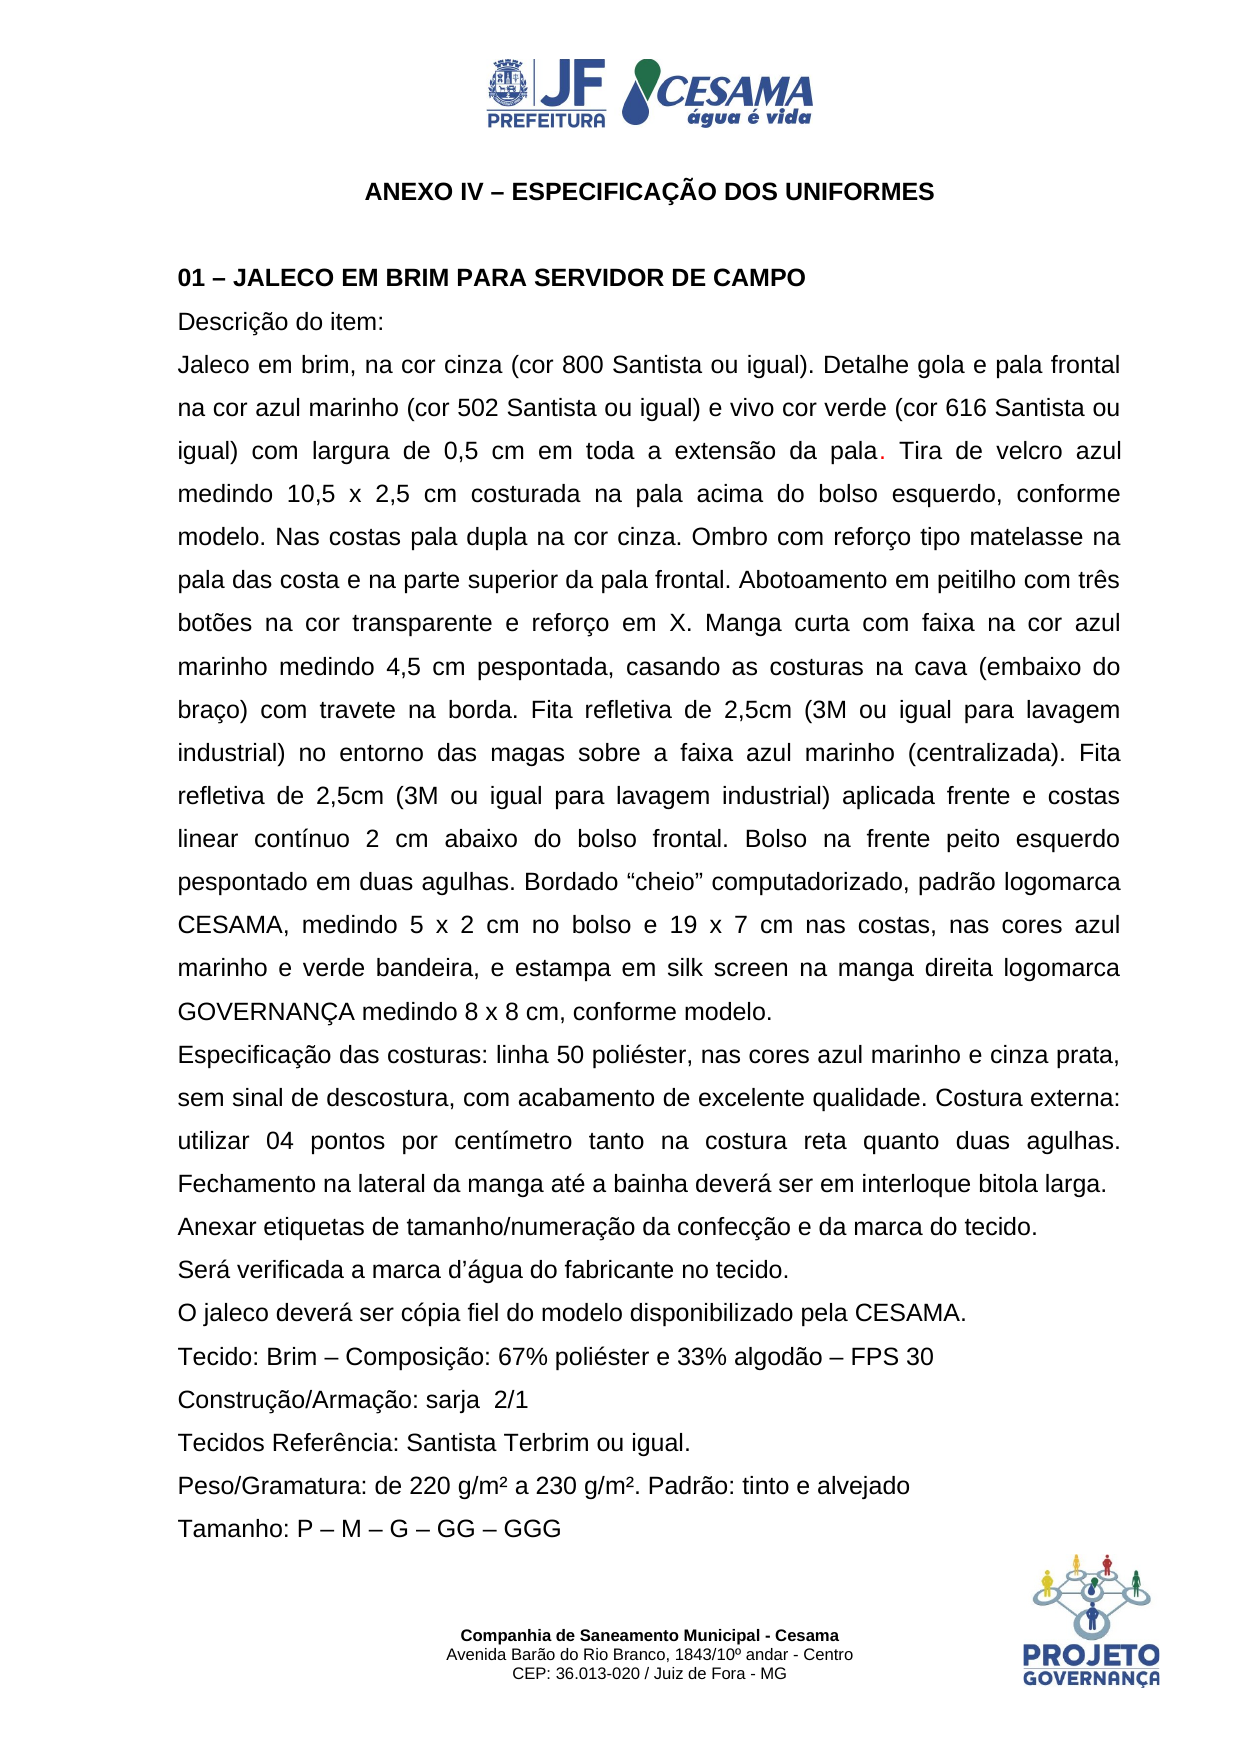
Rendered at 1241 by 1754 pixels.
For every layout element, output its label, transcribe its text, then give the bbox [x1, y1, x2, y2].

text Especificação das costuras: linha 50 poliéster, nas cores azul marinho e cinza prata, sem sinal de descostura, com acabamento de excelente qualidade. Costura externa: utilizar 04 pontos por centímetro tanto na costura reta quanto duas agulhas. Fechamento na lateral da manga até a bainha deverá ser em interloque bitola larga. [177, 1040, 1122, 1198]
text Tamanho: P – M – G – GG – GGG [177, 1514, 1122, 1543]
text O jaleco deverá ser cópia fiel do modelo disponibilizado pela CESAMA. [177, 1298, 1122, 1327]
text Jaleco em brim, na cor cinza (cor 800 Santista ou igual). Detalhe gola e pala frontal na cor azul marinho (cor 502 Santista ou igual) e vivo cor verde (cor 616 Santista ou igual) com largura de 0,5 cm em toda a extensão da pala. Tira de velcro azul medindo 10,5 x 2,5 cm costurada na pala acima do bolso esquerdo, conforme modelo. Nas costas pala dupla na cor cinza. Ombro com reforço tipo matelasse na pala das costa e na parte superior da pala frontal. Abotoamento em peitilho com três botões na cor transparente e reforço em X. Manga curta com faixa na cor azul marinho medindo 4,5 cm pespontada, casando as costuras na cava (embaixo do braço) com travete na borda. Fita refletiva de 2,5cm (3M ou igual para lavagem industrial) no entorno das magas sobre a faixa azul marinho (centralizada). Fita refletiva de 2,5cm (3M ou igual para lavagem industrial) aplicada frente e costas linear contínuo 2 cm abaixo do bolso frontal. Bolso na frente peito esquerdo pespontado em duas agulhas. Bordado “cheio” computadorizado, padrão logomarca CESAMA, medindo 5 x 2 cm no bolso e 19 x 7 cm nas costas, nas cores azul marinho e verde bandeira, e estampa em silk screen na manga direita logomarca GOVERNANÇA medindo 8 x 8 cm, conforme modelo. [177, 350, 1122, 1025]
text Peso/Gramatura: de 220 g/m² a 230 g/m². Padrão: tinto e alvejado [177, 1471, 1122, 1500]
text Descrição do item: [177, 307, 1122, 335]
text Será verificada a marca d’água do fabricante no tecido. [177, 1255, 1122, 1284]
picture [486, 59, 813, 128]
text 01 – JALECO EM BRIM PARA SERVIDOR DE CAMPO [177, 263, 1122, 292]
picture [1023, 1554, 1160, 1688]
text ANEXO IV – ESPECIFICAÇÃO DOS UNIFORMES [177, 177, 1122, 206]
text Construção/Armação: sarja 2/1 [177, 1385, 1122, 1413]
text Anexar etiquetas de tamanho/numeração da confecção e da marca do tecido. [177, 1212, 1122, 1241]
text Tecido: Brim – Composição: 67% poliéster e 33% algodão – FPS 30 [177, 1342, 1122, 1370]
text Tecidos Referência: Santista Terbrim ou igual. [177, 1428, 1122, 1457]
